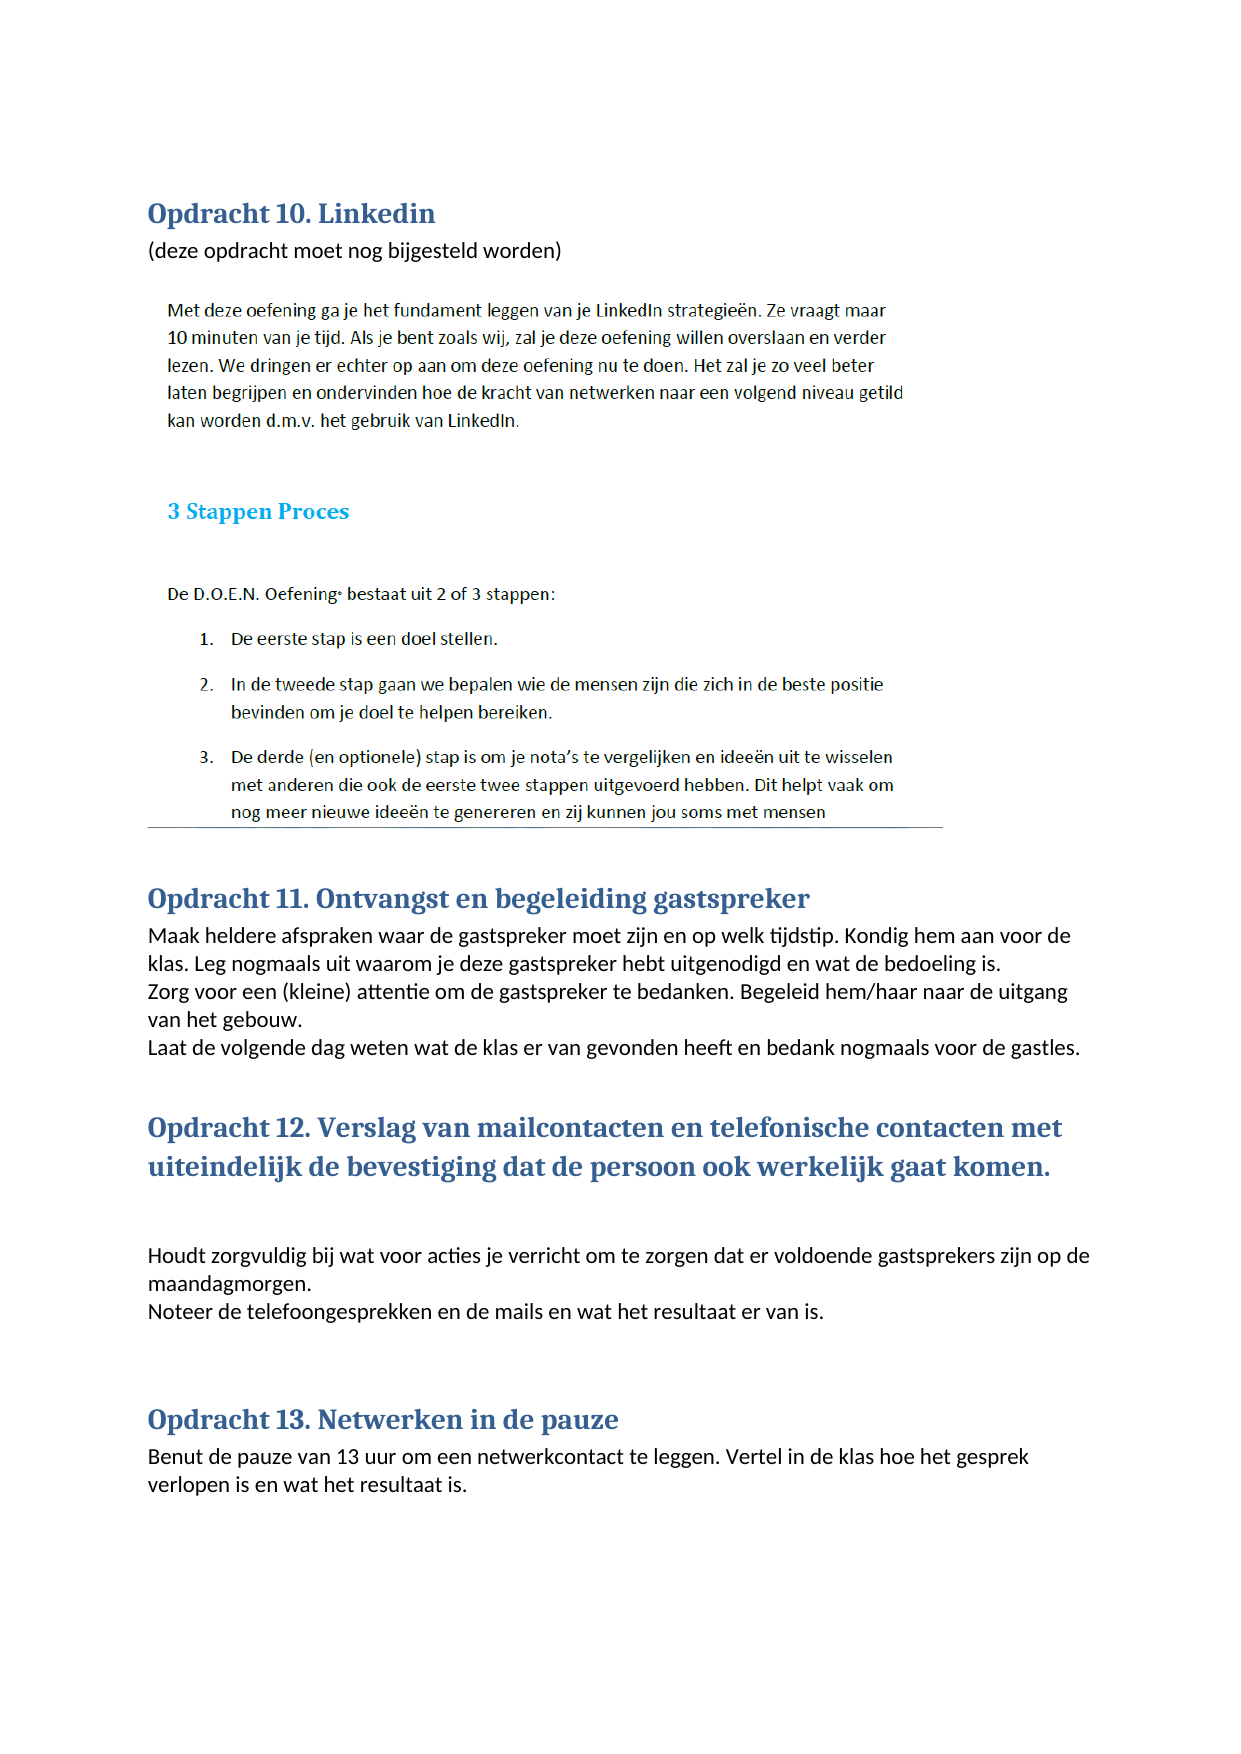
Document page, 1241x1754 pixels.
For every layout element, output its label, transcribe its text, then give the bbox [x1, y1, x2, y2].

picture [147, 289, 943, 829]
text (deze opdracht moet nog bijgesteld worden) [148, 236, 1093, 264]
text Houdt zorgvuldig bij wat voor acties je verricht om te zorgen dat er voldoende gastsprekers zijn op de maandagmorgen. [148, 1241, 1093, 1297]
text Noteer de telefoongesprekken en de mails en wat het resultaat er van is. [148, 1297, 1093, 1325]
subtitle Opdracht 12. Verslag van mailcontacten en telefonische contacten met uiteindelijk de bevestiging dat de persoon ook werkelijk gaat komen. [148, 1111, 1093, 1183]
subtitle Opdracht 13. Netwerken in de pauze [148, 1403, 1093, 1437]
text Maak heldere afspraken waar de gastspreker moet zijn en op welk tijdstip. Kondig hem aan voor de klas. Leg nogmaals uit waarom je deze gastspreker hebt uitgenodigd en wat de bedoeling is. [148, 921, 1093, 977]
subtitle Opdracht 11. Ontvangst en begeleiding gastspreker [148, 883, 1093, 916]
text Zorg voor een (kleine) attentie om de gastspreker te bedanken. Begeleid hem/haar naar de uitgang van het gebouw. [148, 977, 1093, 1033]
text Laat de volgende dag weten wat de klas er van gevonden heeft en bedank nogmaals voor de gastles. [148, 1033, 1093, 1061]
subtitle Opdracht 10. Linkedin [148, 198, 1093, 231]
text Benut de pauze van 13 uur om een netwerkcontact te leggen. Vertel in de klas hoe het gesprek verlopen is en wat het resultaat is. [148, 1442, 1093, 1498]
